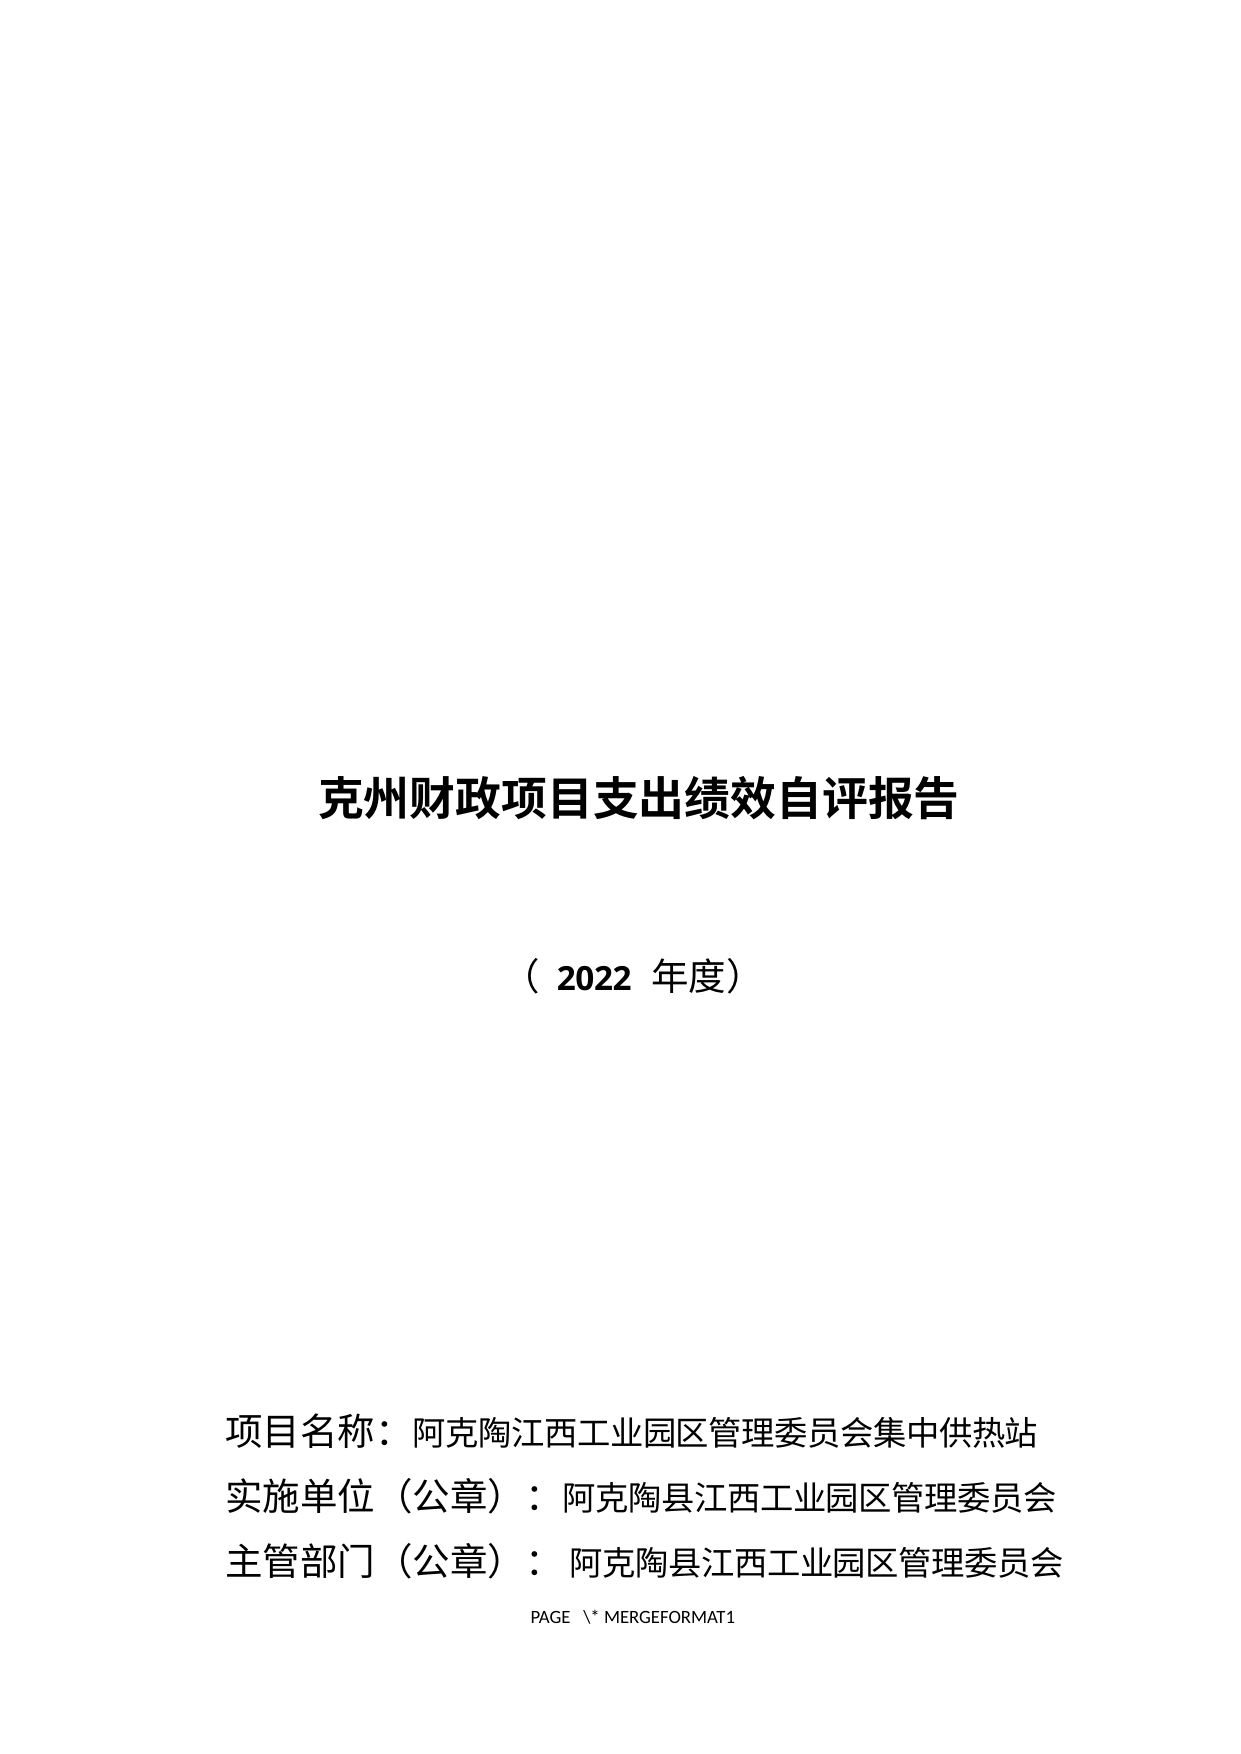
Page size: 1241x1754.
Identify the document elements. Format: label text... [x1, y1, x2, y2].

text 实施单位（公章）：阿克陶县江西工业园区管理委员会 [187, 1462, 1078, 1527]
text 主管部门（公章）： 阿克陶县江西工业园区管理委员会 [187, 1527, 1078, 1592]
text （ 2022 年度） [187, 942, 1078, 1007]
text 克州财政项目支出绩效自评报告 [187, 747, 1078, 844]
text 项目名称：阿克陶江西工业园区管理委员会集中供热站 [187, 1397, 1078, 1462]
